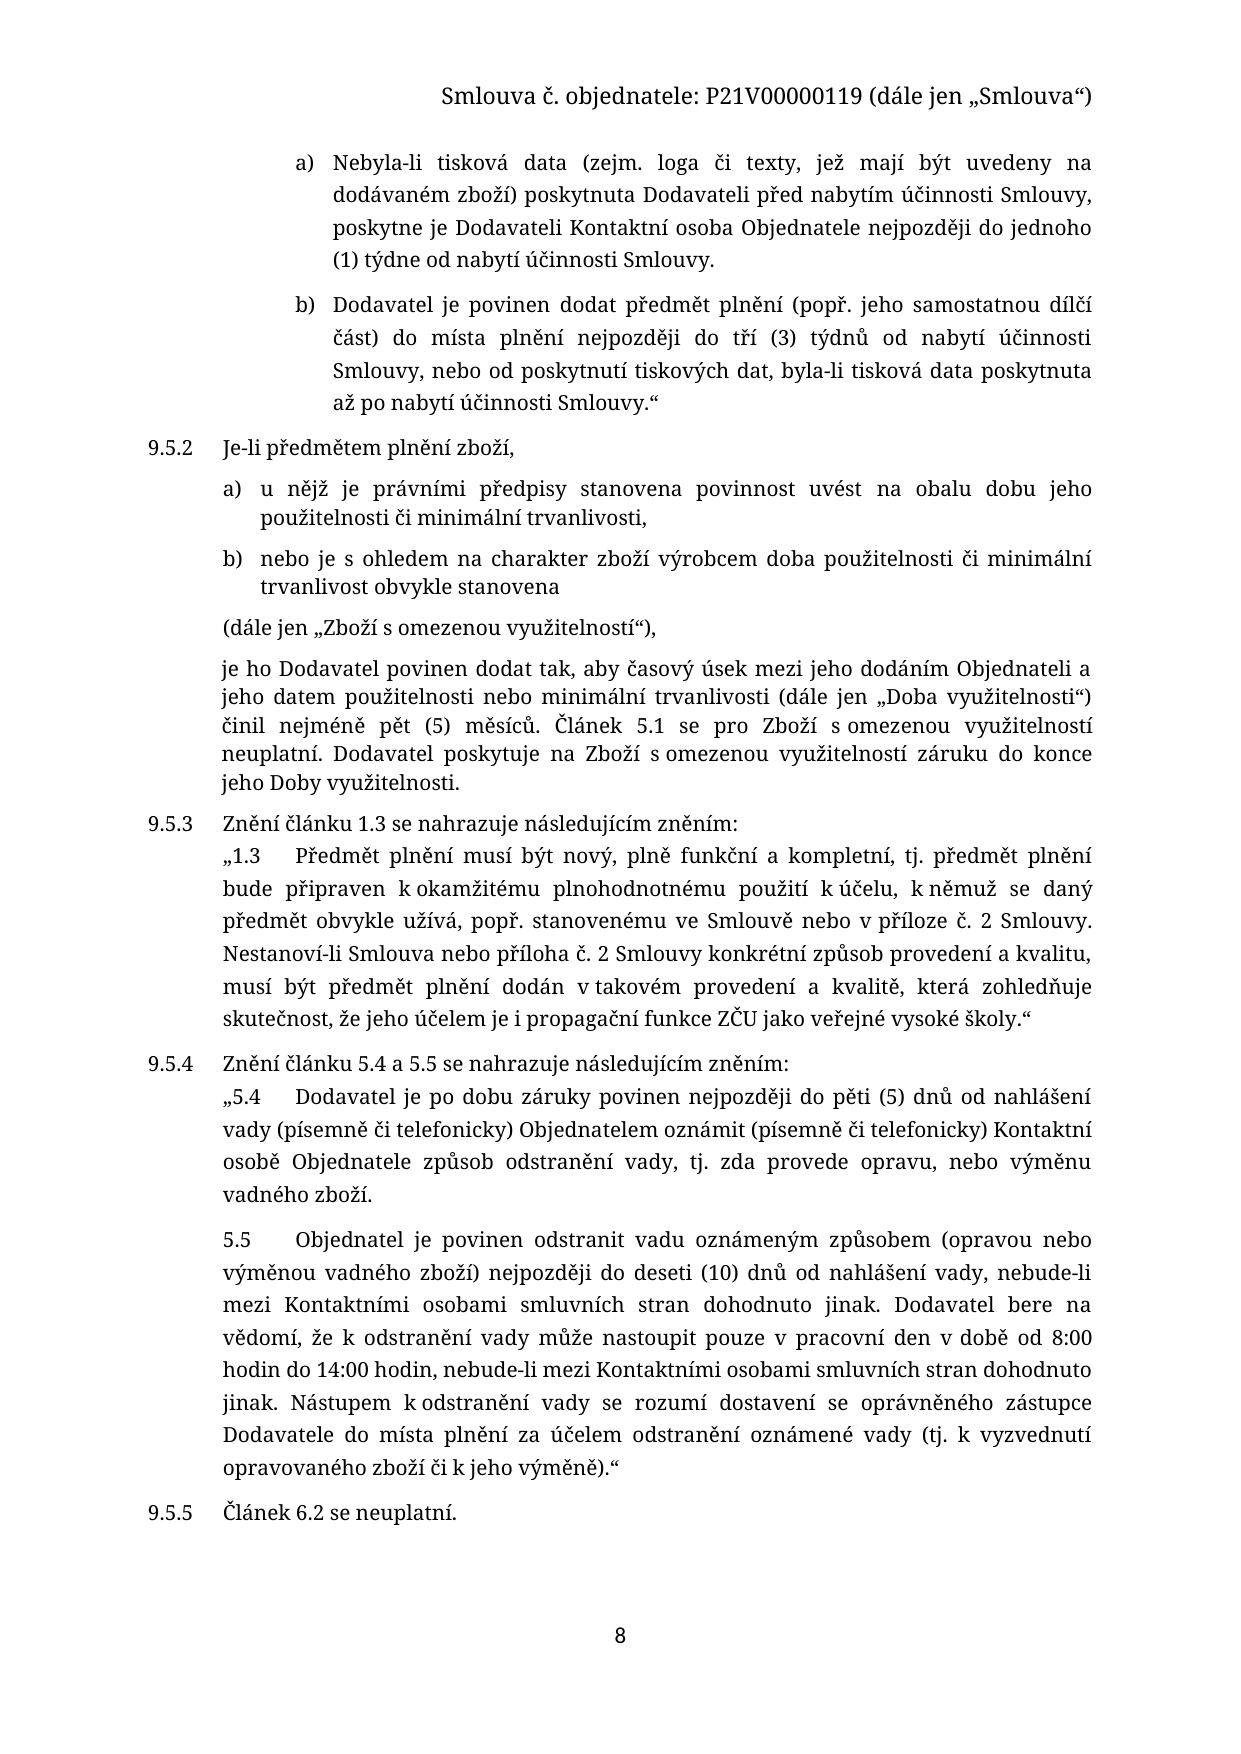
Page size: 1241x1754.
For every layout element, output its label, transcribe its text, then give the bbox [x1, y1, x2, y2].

list „5.4 Dodavatel je po dobu záruky povinen nejpozději do pěti (5) dnů od nahlášení vady (písemně či telefonicky) Objednatelem oznámit (písemně či telefonicky) Kontaktní osobě Objednatele způsob odstranění vady, tj. zda provede opravu, nebo výměnu vadného zboží. [223, 1082, 1093, 1208]
list Dodavatel je povinen dodat předmět plnění (popř. jeho samostatnou dílčí část) do místa plnění nejpozději do tří (3) týdnů od nabytí účinnosti Smlouvy, nebo od poskytnutí tiskových dat, byla-li tisková data poskytnuta až po nabytí účinnosti Smlouvy.“ [295, 291, 1093, 417]
list Je-li předmětem plnění zboží, [148, 433, 1093, 462]
list Znění článku 5.4 a 5.5 se nahrazuje následujícím zněním: [148, 1049, 1093, 1078]
list Článek 6.2 se neuplatní. [148, 1498, 1093, 1527]
text je ho Dodavatel povinen dodat tak, aby časový úsek mezi jeho dodáním Objednateli a jeho datem použitelnosti nebo minimální trvanlivosti (dále jen „Doba využitelnosti“) činil nejméně pět (5) měsíců. Článek 5.1 se pro Zboží s omezenou využitelností neuplatní. Dodavatel poskytuje na Zboží s omezenou využitelností záruku do konce jeho Doby využitelnosti. [221, 654, 1093, 796]
list nebo je s ohledem na charakter zboží výrobcem doba použitelnosti či minimální trvanlivost obvykle stanovena [223, 544, 1093, 601]
text (dále jen „Zboží s omezenou využitelností“), [223, 613, 1093, 642]
list „1.3 Předmět plnění musí být nový, plně funkční a kompletní, tj. předmět plnění bude připraven k okamžitému plnohodnotnému použití k účelu, k němuž se daný předmět obvykle užívá, popř. stanovenému ve Smlouvě nebo v příloze č. 2 Smlouvy. Nestanoví-li Smlouva nebo příloha č. 2 Smlouvy konkrétní způsob provedení a kvalitu, musí být předmět plnění dodán v takovém provedení a kvalitě, která zohledňuje skutečnost, že jeho účelem je i propagační funkce ZČU jako veřejné vysoké školy.“ [223, 841, 1093, 1033]
list Nebyla-li tisková data (zejm. loga či texty, jež mají být uvedeny na dodávaném zboží) poskytnuta Dodavateli před nabytím účinnosti Smlouvy, poskytne je Dodavateli Kontaktní osoba Objednatele nejpozději do jednoho (1) týdne od nabytí účinnosti Smlouvy. [295, 148, 1093, 274]
list Znění článku 1.3 se nahrazuje následujícím zněním: [148, 809, 1093, 837]
list u nějž je právními předpisy stanovena povinnost uvést na obalu dobu jeho použitelnosti či minimální trvanlivosti, [223, 474, 1093, 531]
list 5.5 Objednatel je povinen odstranit vadu oznámeným způsobem (opravou nebo výměnou vadného zboží) nejpozději do deseti (10) dnů od nahlášení vady, nebude-li mezi Kontaktními osobami smluvních stran dohodnuto jinak. Dodavatel bere na vědomí, že k odstranění vady může nastoupit pouze v pracovní den v době od 8:00 hodin do 14:00 hodin, nebude-li mezi Kontaktními osobami smluvních stran dohodnuto jinak. Nástupem k odstranění vady se rozumí dostavení se oprávněného zástupce Dodavatele do místa plnění za účelem odstranění oznámené vady (tj. k vyzvednutí opravovaného zboží či k jeho výměně).“ [223, 1225, 1093, 1482]
